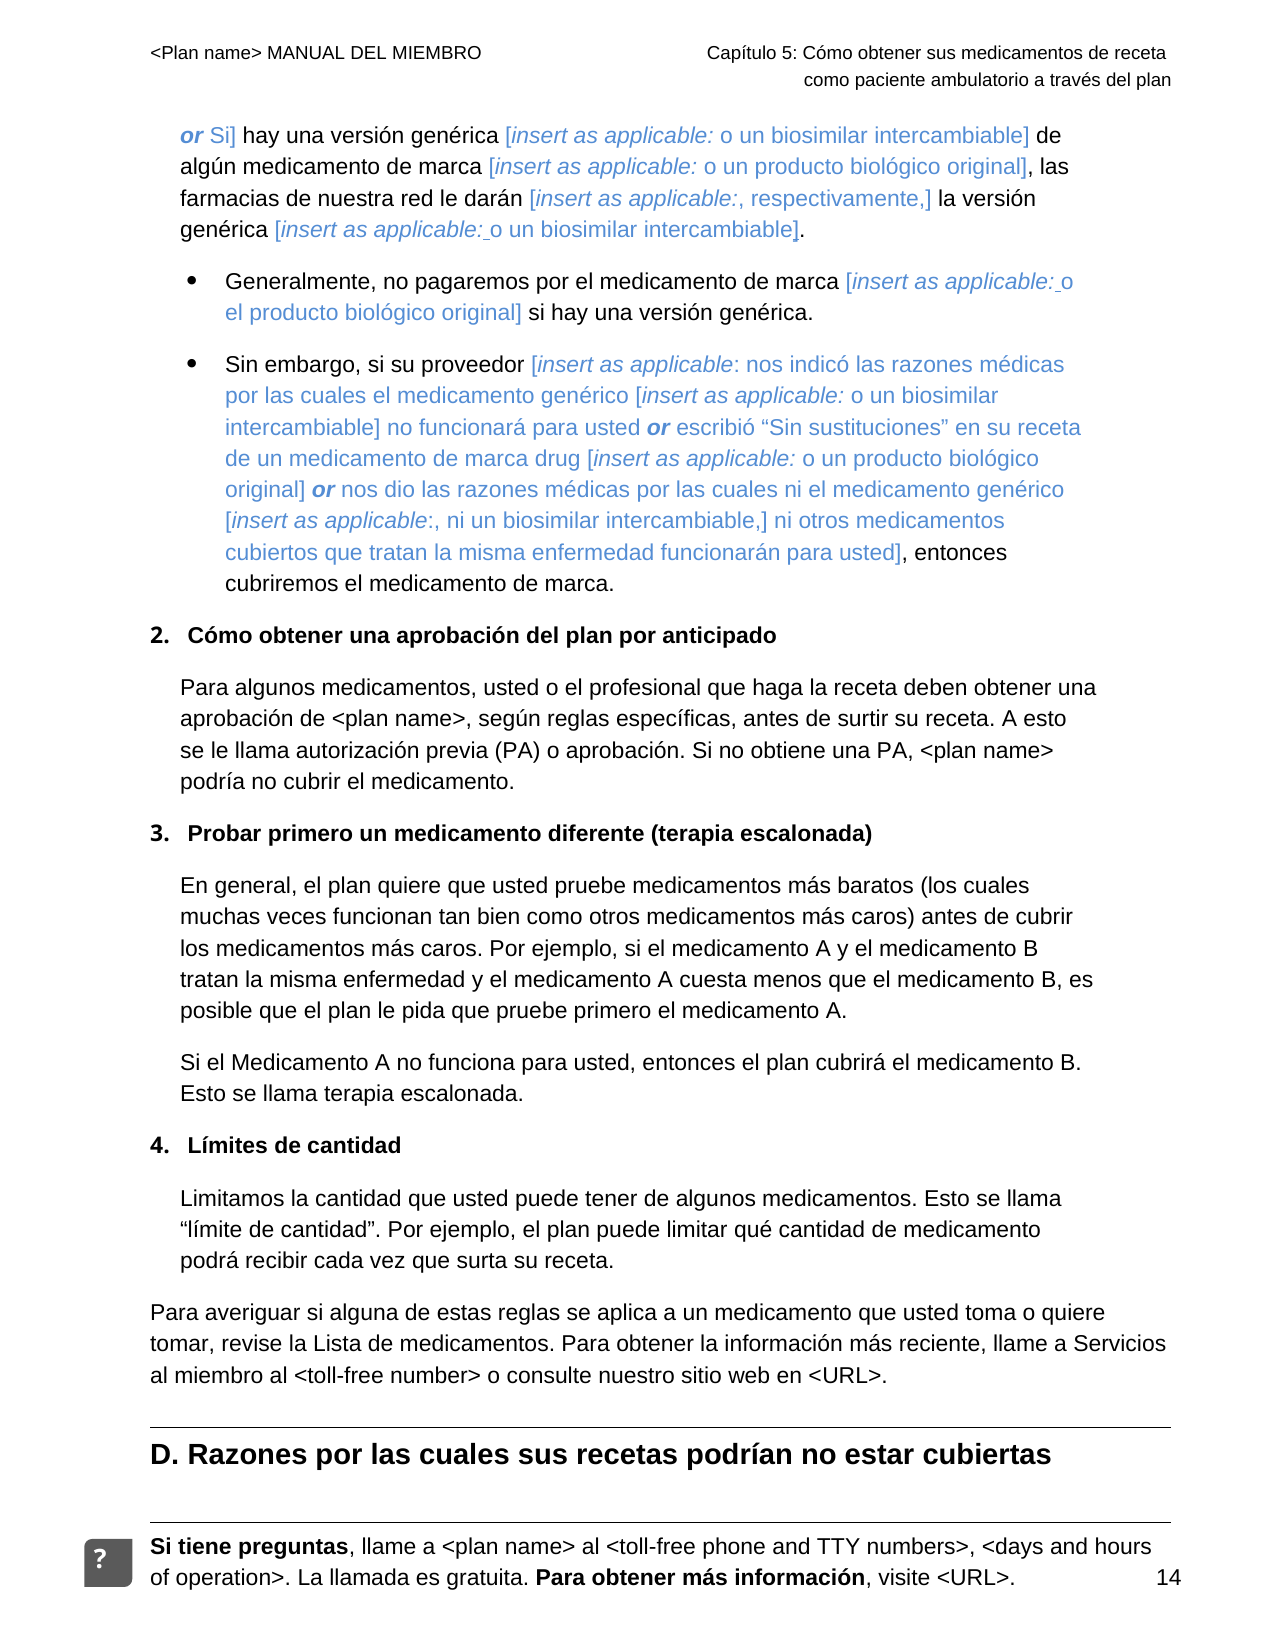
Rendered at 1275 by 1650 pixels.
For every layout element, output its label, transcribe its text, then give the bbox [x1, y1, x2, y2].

subtitle Razones por las cuales sus recetas podrían no estar cubiertas [150, 1428, 1171, 1472]
list Limitamos la cantidad que usted puede tener de algunos medicamentos. Esto se llama “límite de cantidad”. Por ejemplo, el plan puede limitar qué cantidad de medicamento podrá recibir cada vez que surta su receta. [180, 1181, 1096, 1275]
list Cómo obtener una aprobación del plan por anticipado [150, 618, 1096, 650]
text En general, el plan quiere que usted pruebe medicamentos más baratos (los cuales muchas veces funcionan tan bien como otros medicamentos más caros) antes de cubrir los medicamentos más caros. Por ejemplo, si el medicamento A y el medicamento B tratan la misma enfermedad y el medicamento A cuesta menos que el medicamento B, es posible que el plan le pida que pruebe primero el medicamento A. [180, 868, 1096, 1025]
list Probar primero un medicamento diferente (terapia escalonada) [150, 816, 1096, 848]
list Generalmente, no pagaremos por el medicamento de marca [insert as applicable: o el producto biológico original] si hay una versión genérica. [187, 264, 1096, 327]
text Si el Medicamento A no funciona para usted, entonces el plan cubrirá el medicamento B. Esto se llama terapia escalonada. [180, 1046, 1096, 1108]
text Para averiguar si alguna de estas reglas se aplica a un medicamento que usted toma o quiere tomar, revise la Lista de medicamentos. Para obtener la información más reciente, llame a Servicios al miembro al <toll-free number> o consulte nuestro sitio web en <URL>. [150, 1296, 1171, 1389]
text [180, 118, 1096, 243]
list Límites de cantidad [150, 1129, 1096, 1160]
list Sin embargo, si su proveedor [insert as applicable: nos indicó las razones médicas por las cuales el medicamento genérico [insert as applicable: o un biosimilar intercambiable] no funcionará para usted or escribió “Sin sustituciones” en su receta de un medicamento de marca drug [insert as applicable: o un producto biológico original] or nos dio las razones médicas por las cuales ni el medicamento genérico [insert as applicable:, ni un biosimilar intercambiable,] ni otros medicamentos cubiertos que tratan la misma enfermedad funcionarán para usted], entonces cubriremos el medicamento de marca. [187, 348, 1096, 598]
text Para algunos medicamentos, usted o el profesional que haga la receta deben obtener una aprobación de <plan name>, según reglas específicas, antes de surtir su receta. A esto se le llama autorización previa (PA) o aprobación. Si no obtiene una PA, <plan name> podría no cubrir el medicamento. [180, 671, 1096, 796]
